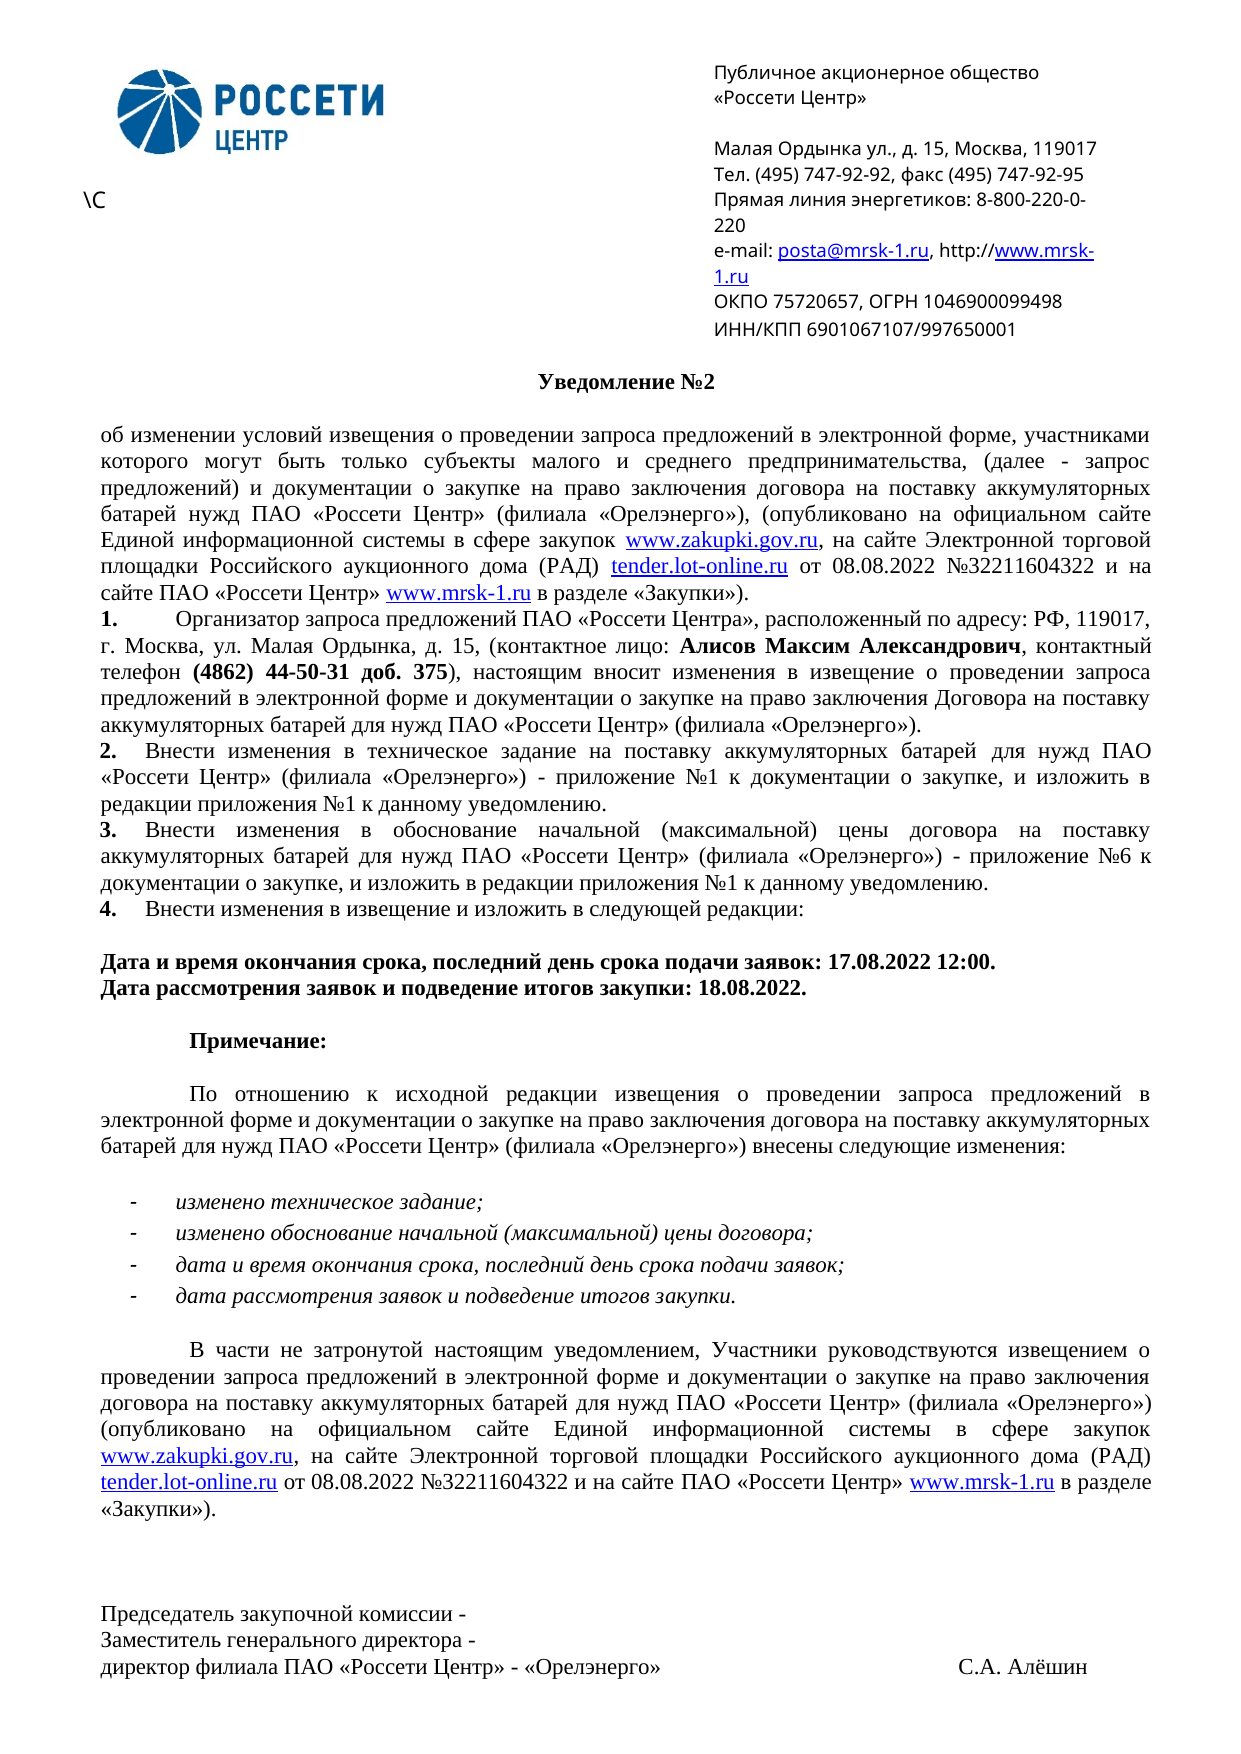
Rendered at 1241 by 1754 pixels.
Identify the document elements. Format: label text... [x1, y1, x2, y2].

text Уведомление №2 [100, 368, 1152, 394]
list изменено техническое задание; [115, 1185, 1152, 1216]
list Внести изменения в техническое задание на поставку аккумуляторных батарей для нужд ПАО «Россети Центр» (филиала «Орелэнерго») - приложение №1 к документации о закупке, и изложить в редакции приложения №1 к данному уведомлению. [99, 737, 1152, 816]
list дата и время окончания срока, последний день срока подачи заявок; [100, 1248, 1152, 1279]
table_header Публичное акционерное общество «Россети Центр» Малая Ордынка ул., д. 15, Москва, 119017 Тел. (495) 747-92-92, факс (495) 747-92-95 Прямая линия энергетиков: 8-800-220-0-220 e-mail: posta@mrsk-1.ru, http://www.mrsk-1.ru ОКПО 75720657, ОГРН 1046900099498 ИНН/КПП 6901067107/997650001 [702, 59, 1116, 342]
list дата рассмотрения заявок и подведение итогов закупки. [100, 1279, 1152, 1310]
list Внести изменения в извещение и изложить в следующей редакции: [99, 895, 1152, 922]
list Примечание: [100, 1027, 1152, 1053]
text Председатель закупочной комиссии - [100, 1600, 1152, 1626]
text Дата и время окончания срока, последний день срока подачи заявок: 17.08.2022 12:00. [100, 948, 1152, 974]
list Дата рассмотрения заявок и подведение итогов закупки: 18.08.2022. [100, 974, 1152, 1001]
text По отношению к исходной редакции извещения о проведении запроса предложений в электронной форме и документации о закупке на право заключения договора на поставку аккумуляторных батарей для нужд ПАО «Россети Центр» (филиала «Орелэнерго») внесены следующие изменения: [100, 1080, 1152, 1159]
text В части не затронутой настоящим уведомлением, Участники руководствуются извещением о проведении запроса предложений в электронной форме и документации о закупке на право заключения договора на поставку аккумуляторных батарей для нужд ПАО «Россети Центр» (филиала «Орелэнерго») (опубликовано на официальном сайте Единой информационной системы в сфере закупок www.zakupki.gov.ru, на сайте Электронной торговой площадки Российского аукционного дома (РАД) tender.lot-online.ru от 08.08.2022 №32211604322 и на сайте ПАО «Россети Центр» www.mrsk-1.ru в разделе «Закупки»). [100, 1336, 1152, 1521]
text об изменении условий извещения о проведении запроса предложений в электронной форме, участниками которого могут быть только субъекты малого и среднего предпринимательства, (далее - запрос предложений) и документации о закупке на право заключения договора на поставку аккумуляторных батарей нужд ПАО «Россети Центр» (филиала «Орелэнерго»), (опубликовано на официальном сайте Единой информационной системы в сфере закупок www.zakupki.gov.ru, на сайте Электронной торговой площадки Российского аукционного дома (РАД) tender.lot-online.ru от 08.08.2022 №32211604322 и на сайте ПАО «Россети Центр» www.mrsk-1.ru в разделе «Закупки»). [100, 421, 1152, 605]
list изменено обоснование начальной (максимальной) цены договора; [115, 1216, 1152, 1248]
list Организатор запроса предложений ПАО «Россети Центра», расположенный по адресу: РФ, 119017, г. Москва, ул. Малая Ордынка, д. 15, (контактное лицо: Алисов Максим Александрович, контактный телефон (4862) 44-50-31 доб. 375), настоящим вносит изменения в извещение о проведении запроса предложений в электронной форме и документации о закупке на право заключения Договора на поставку аккумуляторных батарей для нужд ПАО «Россети Центр» (филиала «Орелэнерго»). [100, 605, 1152, 737]
text директор филиала ПАО «Россети Центр» - «Орелэнерго» С.А. Алёшин [100, 1653, 1152, 1679]
text Заместитель генерального директора - [100, 1626, 1152, 1653]
table_header \С [112, 59, 702, 342]
list Внести изменения в обоснование начальной (максимальной) цены договора на поставку аккумуляторных батарей для нужд ПАО «Россети Центр» (филиала «Орелэнерго») - приложение №6 к документации о закупке, и изложить в редакции приложения №1 к данному уведомлению. [99, 816, 1152, 895]
